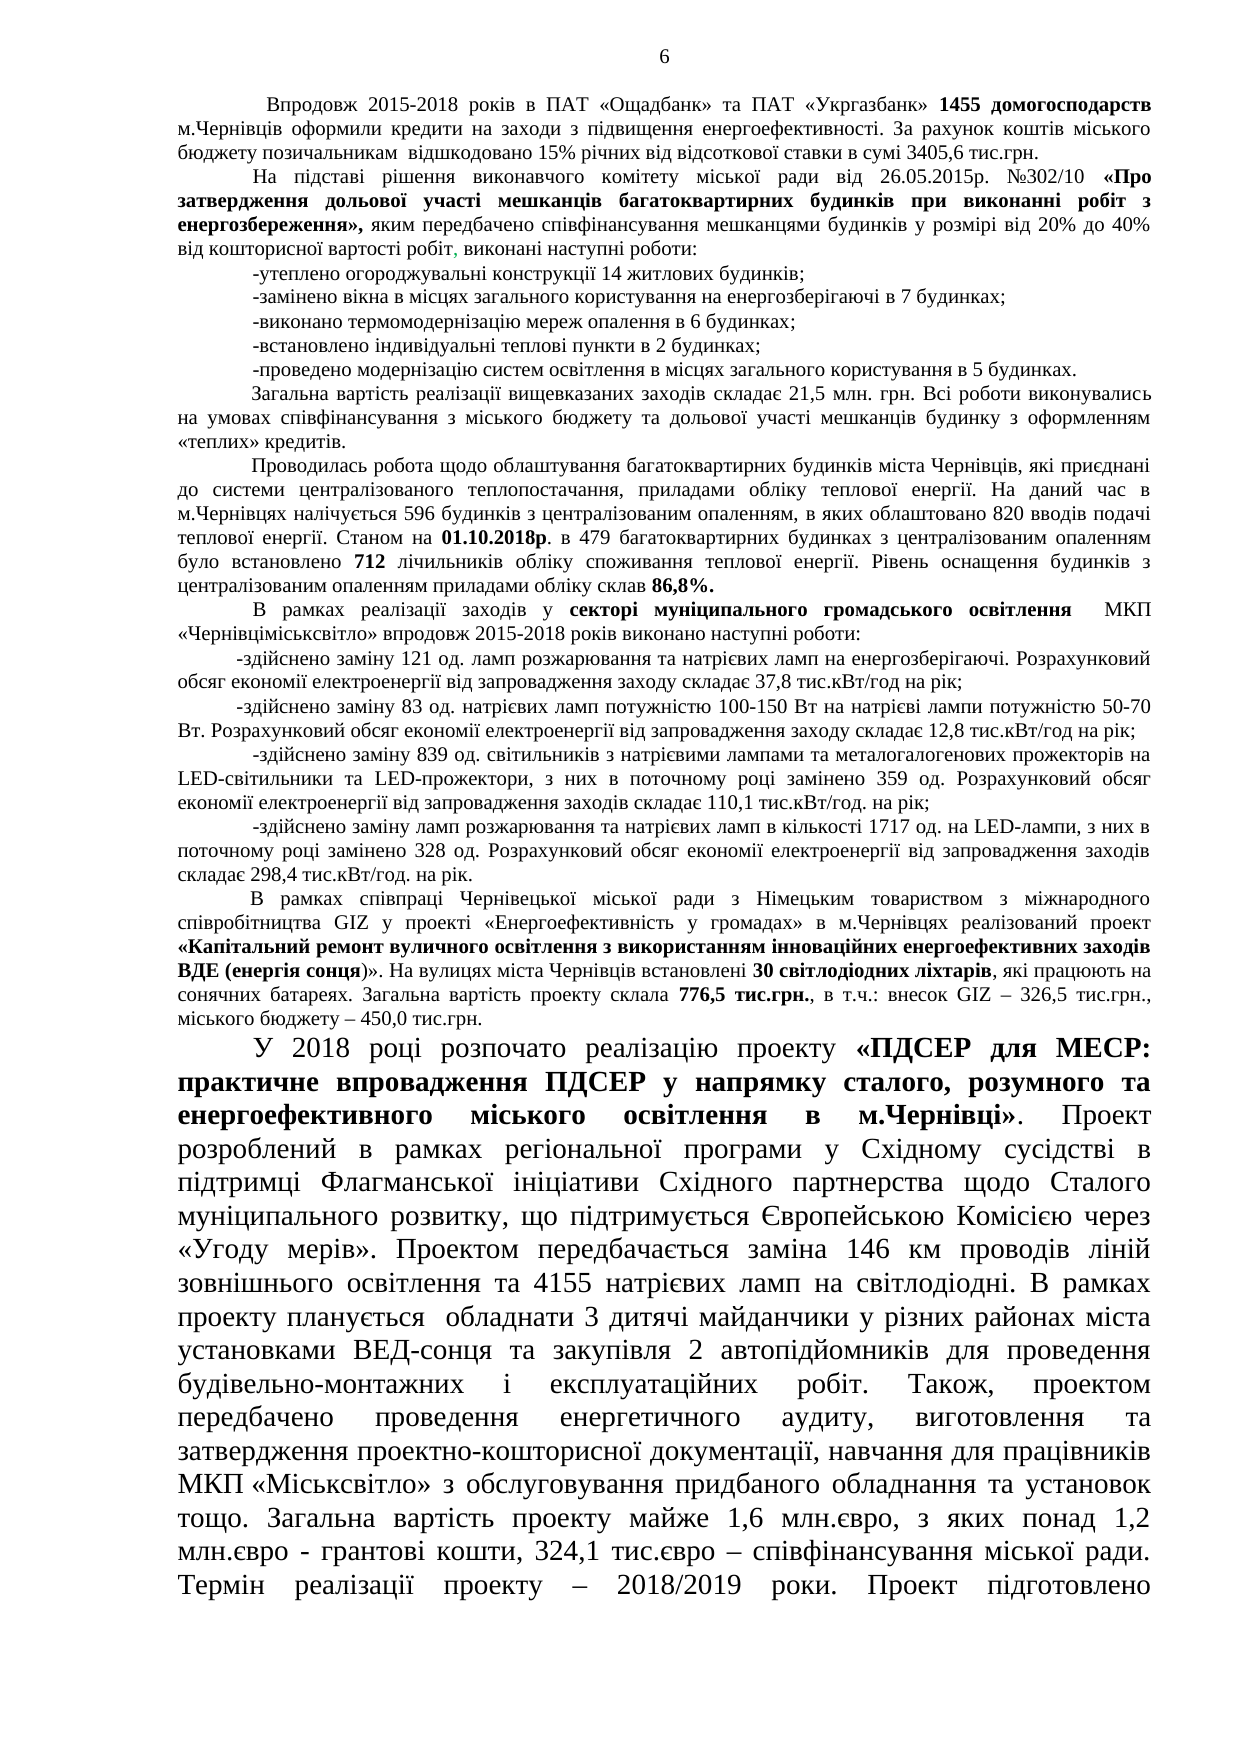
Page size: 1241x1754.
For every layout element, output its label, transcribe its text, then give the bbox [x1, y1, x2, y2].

text -виконано термомодернізацію мереж опалення в 6 будинках; [177, 308, 1152, 333]
text -утеплено огороджувальні конструкції 14 житлових будинків; [177, 260, 1152, 284]
text Загальна вартість реалізації вищевказаних заходів складає 21,5 млн. грн. Всі роботи виконувались на умовах співфінансування з міського бюджету та дольової участі мешканців будинку з оформленням «теплих» кредитів. [177, 381, 1152, 453]
text На підставі рішення виконавчого комітету міської ради від 26.05.2015р. №302/10 «Про затвердження дольової участі мешканців багатоквартирних будинків при виконанні робіт з енергозбереження», яким передбачено співфінансування мешканцями будинків у розмірі від 20% до 40% від кошторисної вартості робіт, виконані наступні роботи: [177, 164, 1152, 260]
text -здійснено заміну 83 од. натрієвих ламп потужністю 100-150 Вт на натрієві лампи потужністю 50-70 Вт. Розрахунковий обсяг економії електроенергії від запровадження заходу складає 12,8 тис.кВт/год на рік; [177, 693, 1152, 742]
text -здійснено заміну ламп розжарювання та натрієвих ламп в кількості 1717 од. на LED-лампи, з них в поточному році замінено 328 од. Розрахунковий обсяг економії електроенергії від запровадження заходів складає 298,4 тис.кВт/год. на рік. [177, 814, 1152, 886]
text Проводилась робота щодо облаштування багатоквартирних будинків міста Чернівців, які приєднані до системи централізованого теплопостачання, приладами обліку теплової енергії. На даний час в м.Чернівцях налічується 596 будинків з централізованим опаленням, в яких облаштовано 820 вводів подачі теплової енергії. Станом на 01.10.2018р. в 479 багатоквартирних будинках з централізованим опаленням було встановлено 712 лічильників обліку споживання теплової енергії. Рівень оснащення будинків з централізованим опаленням приладами обліку склав 86,8%. [177, 453, 1152, 597]
text Впродовж 2015-2018 років в ПАТ «Ощадбанк» та ПАТ «Укргазбанк» 1455 домогосподарств м.Чернівців оформили кредити на заходи з підвищення енергоефективності. За рахунок коштів міського бюджету позичальникам відшкодовано 15% річних від відсоткової ставки в сумі 3405,6 тис.грн. [177, 92, 1152, 164]
text В рамках співпраці Чернівецької міської ради з Німецьким товариством з міжнародного співробітництва GIZ у проекті «Енергоефективність у громадах» в м.Чернівцях реалізований проект «Капітальний ремонт вуличного освітлення з використанням інноваційних енергоефективних заходів ВДЕ (енергія сонця)». На вулицях міста Чернівців встановлені 30 світлодіодних ліхтарів, які працюють на сонячних батареях. Загальна вартість проекту склала 776,5 тис.грн., в т.ч.: внесок GIZ – 326,5 тис.грн., міського бюджету – 450,0 тис.грн. [177, 886, 1152, 1030]
text -замінено вікна в місцях загального користування на енергозберігаючі в 7 будинках; [177, 284, 1152, 308]
text -здійснено заміну 839 од. світильників з натрієвими лампами та металогалогенових прожекторів на LED-світильники та LED-прожектори, з них в поточному році замінено 359 од. Розрахунковий обсяг економії електроенергії від запровадження заходів складає 110,1 тис.кВт/год. на рік; [177, 742, 1152, 814]
text -здійснено заміну 121 од. ламп розжарювання та натрієвих ламп на енергозберігаючі. Розрахунковий обсяг економії електроенергії від запровадження заходу складає 37,8 тис.кВт/год на рік; [177, 645, 1152, 693]
text В рамках реалізації заходів у секторі муніципального громадського освітлення МКП «Чернівціміськсвітло» впродовж 2015-2018 років виконано наступні роботи: [177, 597, 1152, 645]
text -проведено модернізацію систем освітлення в місцях загального користування в 5 будинках. [177, 357, 1152, 381]
text -встановлено індивідуальні теплові пункти в 2 будинках; [177, 333, 1152, 357]
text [177, 1030, 1152, 1601]
